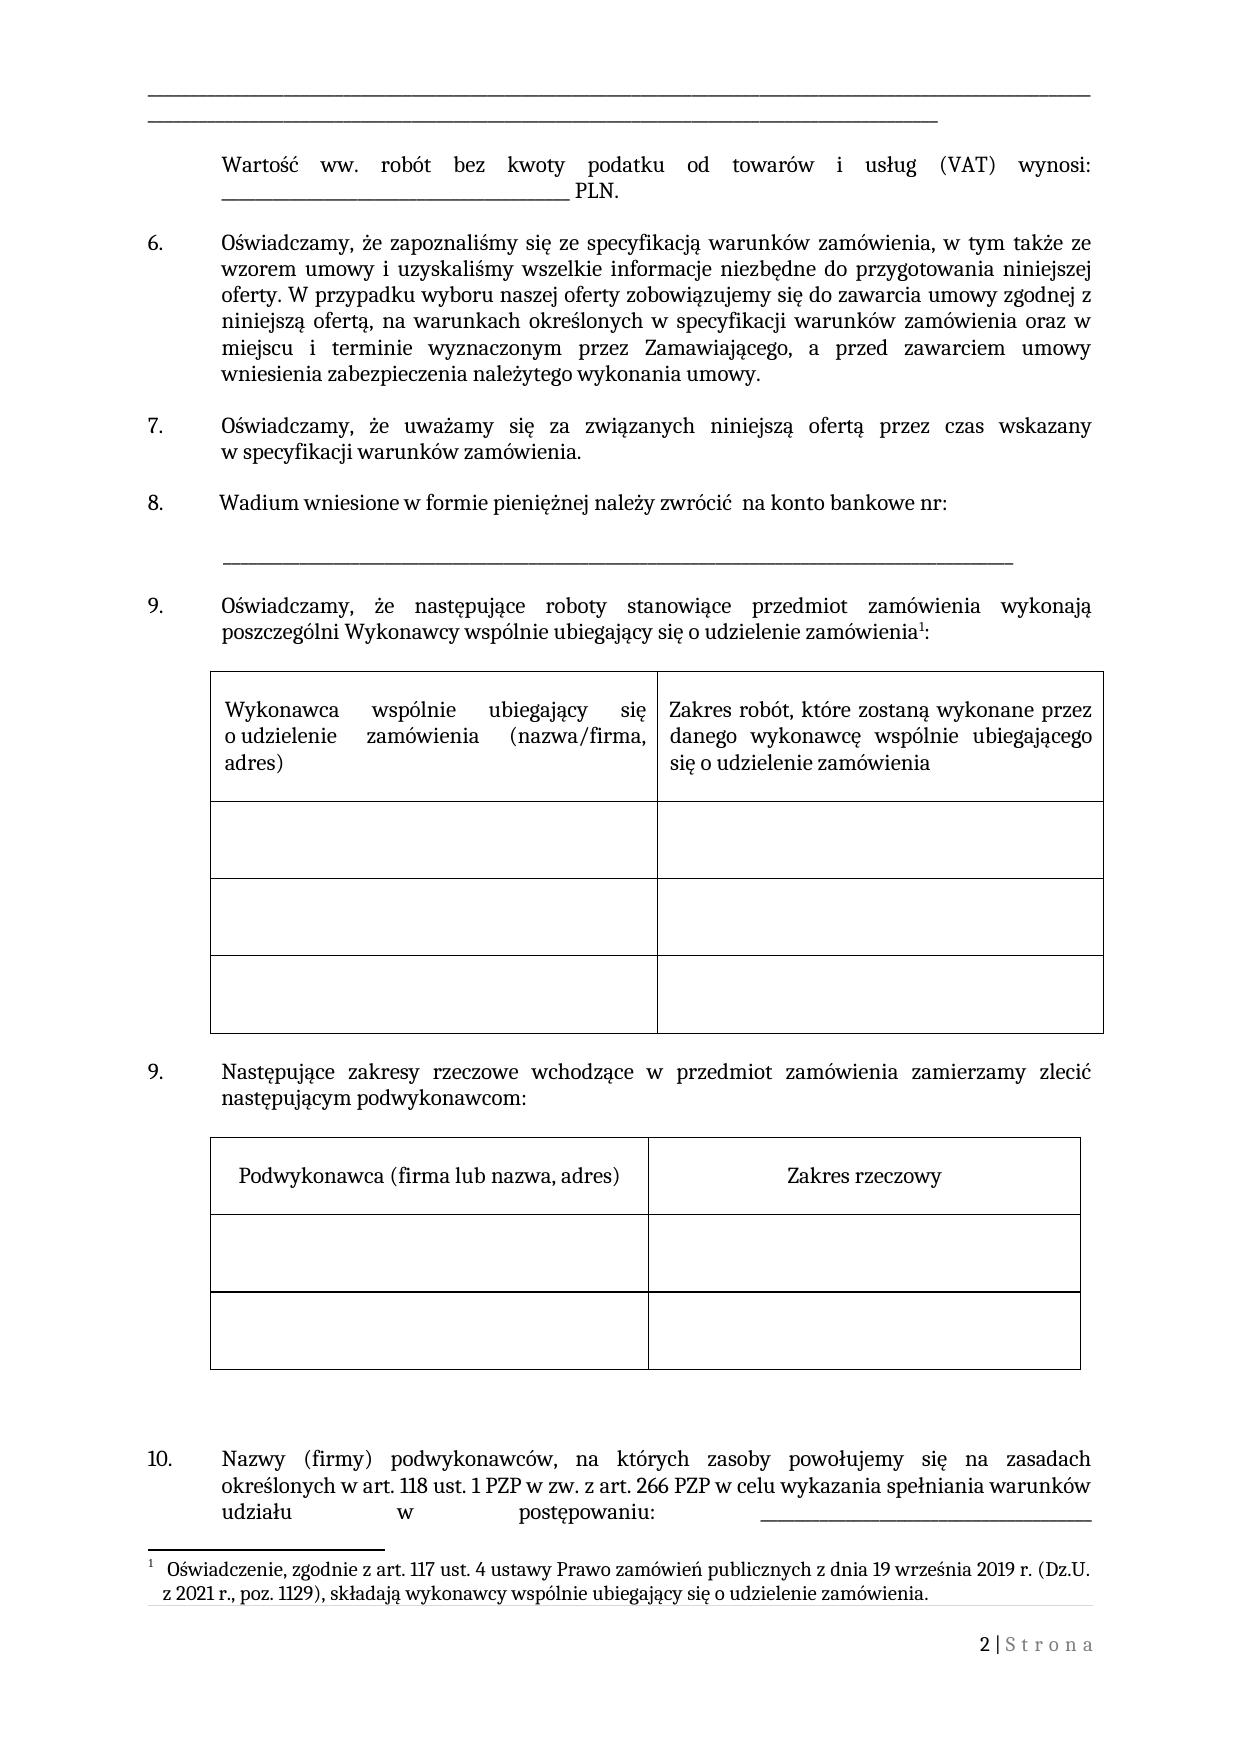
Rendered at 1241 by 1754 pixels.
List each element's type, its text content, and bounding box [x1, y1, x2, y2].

table_cell [658, 802, 1103, 878]
table_header Podwykonawca (firma lub nazwa, adres) [211, 1138, 648, 1214]
table_header Zakres robót, które zostaną wykonane przez danego wykonawcę wspólnie ubiegającego się o udzielenie zamówienia [658, 672, 1103, 801]
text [148, 74, 1093, 127]
table_cell [649, 1215, 1080, 1291]
table_cell [658, 956, 1103, 1033]
table_cell [658, 879, 1103, 955]
table_cell [211, 1293, 648, 1369]
text 9. Następujące zakresy rzeczowe wchodzące w przedmiot zamówienia zamierzamy zlecić następującym podwykonawcom: [148, 1059, 1093, 1112]
table_header Zakres rzeczowy [649, 1138, 1080, 1214]
text 7. Oświadczamy, że uważamy się za związanych niniejszą ofertą przez czas wskazany w specyfikacji warunków zamówienia. [148, 412, 1093, 465]
text Wartość ww. robót bez kwoty podatku od towarów i usług (VAT) wynosi: _________________________________________ PLN. [221, 152, 1093, 204]
table_header Wykonawca wspólnie ubiegający się o udzielenie zamówienia (nazwa/firma, adres) [211, 672, 657, 801]
table_cell [649, 1293, 1080, 1369]
text 8. Wadium wniesione w formie pieniężnej należy zwrócić na konto bankowe nr: [148, 490, 1093, 516]
table_cell [211, 956, 657, 1033]
text 9. Oświadczamy, że następujące roboty stanowiące przedmiot zamówienia wykonają poszczególni Wykonawcy wspólnie ubiegający się o udzielenie zamówienia: [148, 593, 1093, 646]
text 6. Oświadczamy, że zapoznaliśmy się ze specyfikacją warunków zamówienia, w tym także ze wzorem umowy i uzyskaliśmy wszelkie informacje niezbędne do przygotowania niniejszej oferty. W przypadku wyboru naszej oferty zobowiązujemy się do zawarcia umowy zgodnej z niniejszą ofertą, na warunkach określonych w specyfikacji warunków zamówienia oraz w miejscu i terminie wyznaczonym przez Zamawiającego, a przed zawarciem umowy wniesienia zabezpieczenia należytego wykonania umowy. [148, 229, 1093, 387]
table_cell [211, 879, 657, 955]
table_cell [211, 802, 657, 878]
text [148, 1446, 1093, 1525]
table_cell [211, 1215, 648, 1291]
text _____________________________________________________________________________________________ [148, 541, 1093, 568]
